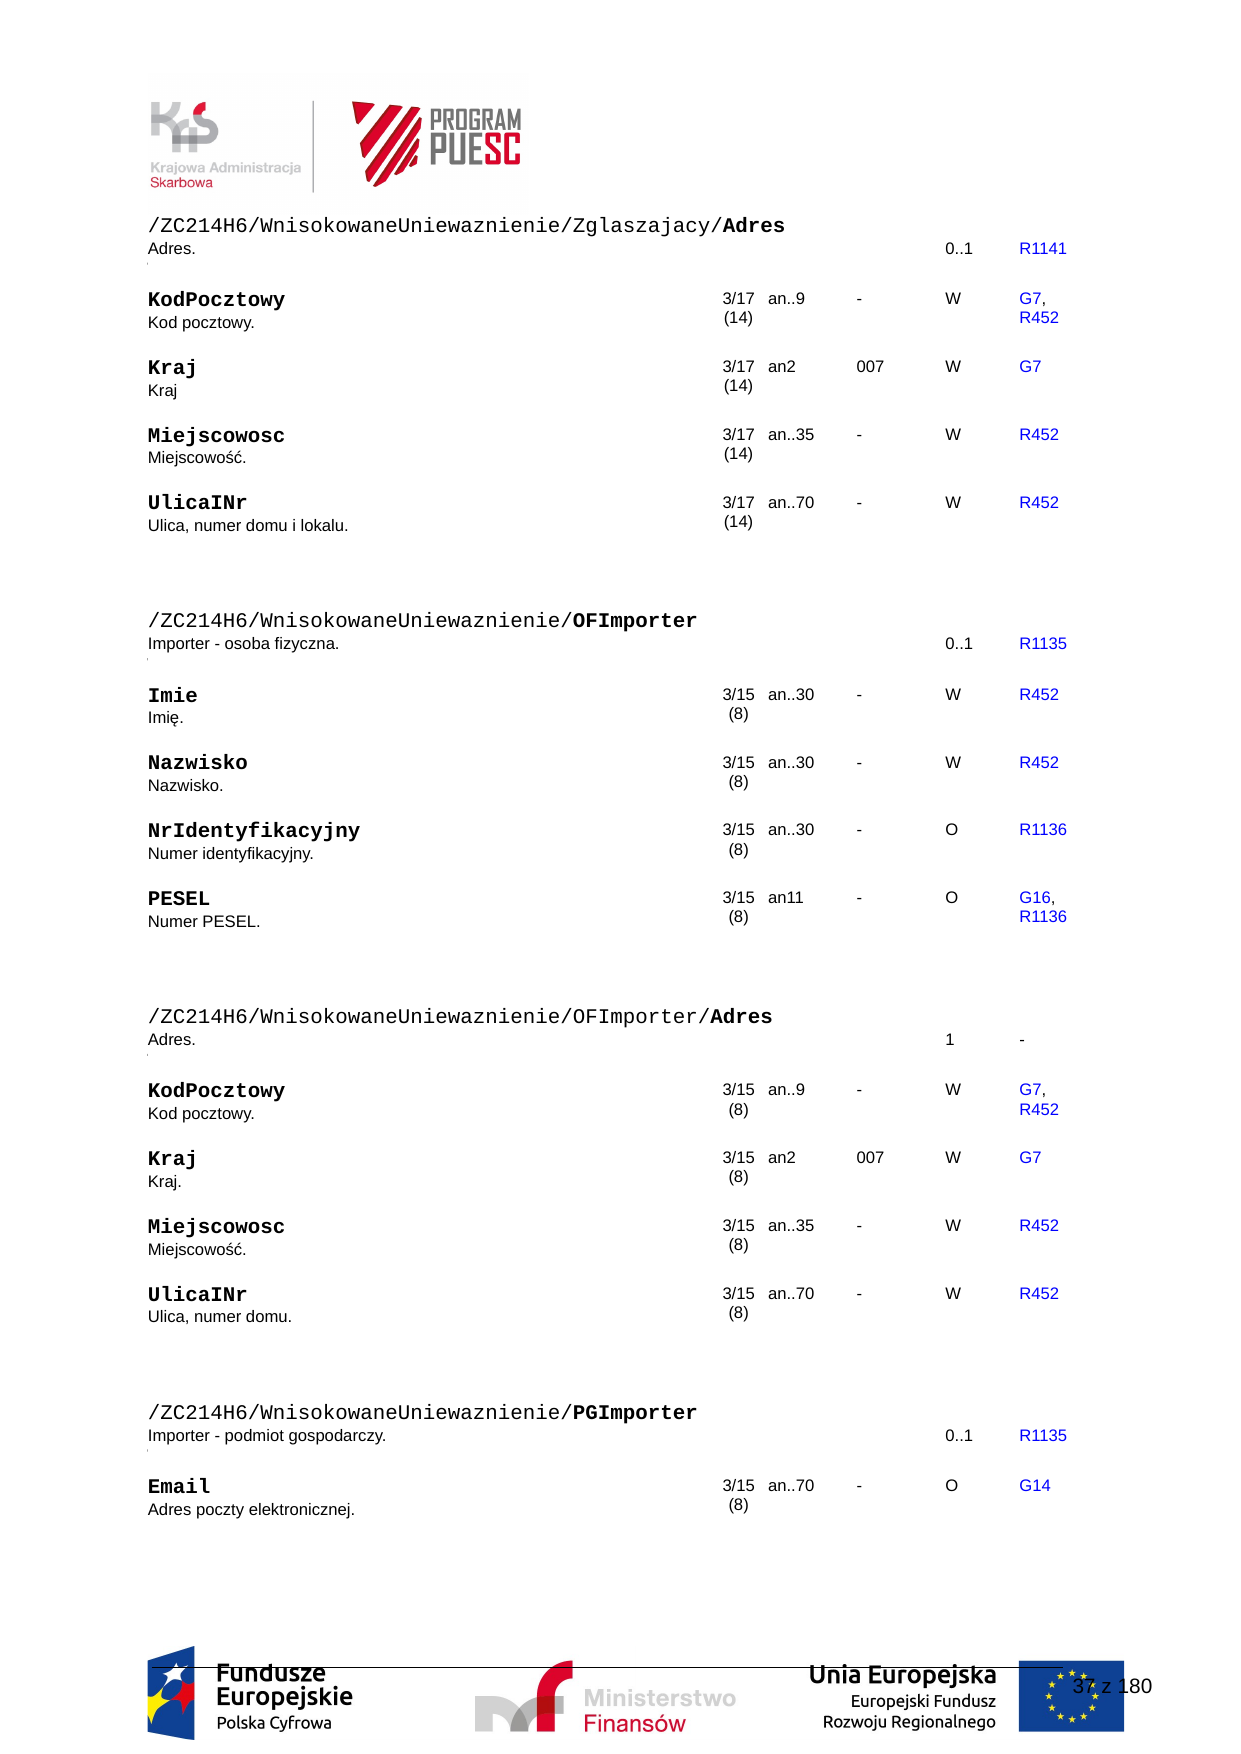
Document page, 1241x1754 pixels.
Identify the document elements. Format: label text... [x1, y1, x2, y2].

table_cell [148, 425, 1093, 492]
picture [147, 1646, 1125, 1740]
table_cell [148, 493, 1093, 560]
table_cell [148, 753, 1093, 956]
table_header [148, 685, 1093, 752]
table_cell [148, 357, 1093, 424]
picture [147, 73, 529, 215]
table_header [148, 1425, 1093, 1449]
text /ZC214H6/WnisokowaneUniewaznienie/PGImporter [148, 1402, 1122, 1425]
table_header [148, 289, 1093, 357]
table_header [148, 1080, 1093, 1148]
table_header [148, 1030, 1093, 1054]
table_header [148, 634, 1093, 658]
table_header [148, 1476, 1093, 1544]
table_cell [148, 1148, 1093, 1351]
text /ZC214H6/WnisokowaneUniewaznienie/Zglaszajacy/Adres [148, 215, 1122, 238]
text /ZC214H6/WnisokowaneUniewaznienie/OFImporter [148, 611, 1122, 634]
text /ZC214H6/WnisokowaneUniewaznienie/OFImporter/Adres [148, 1006, 1122, 1030]
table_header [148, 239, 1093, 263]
